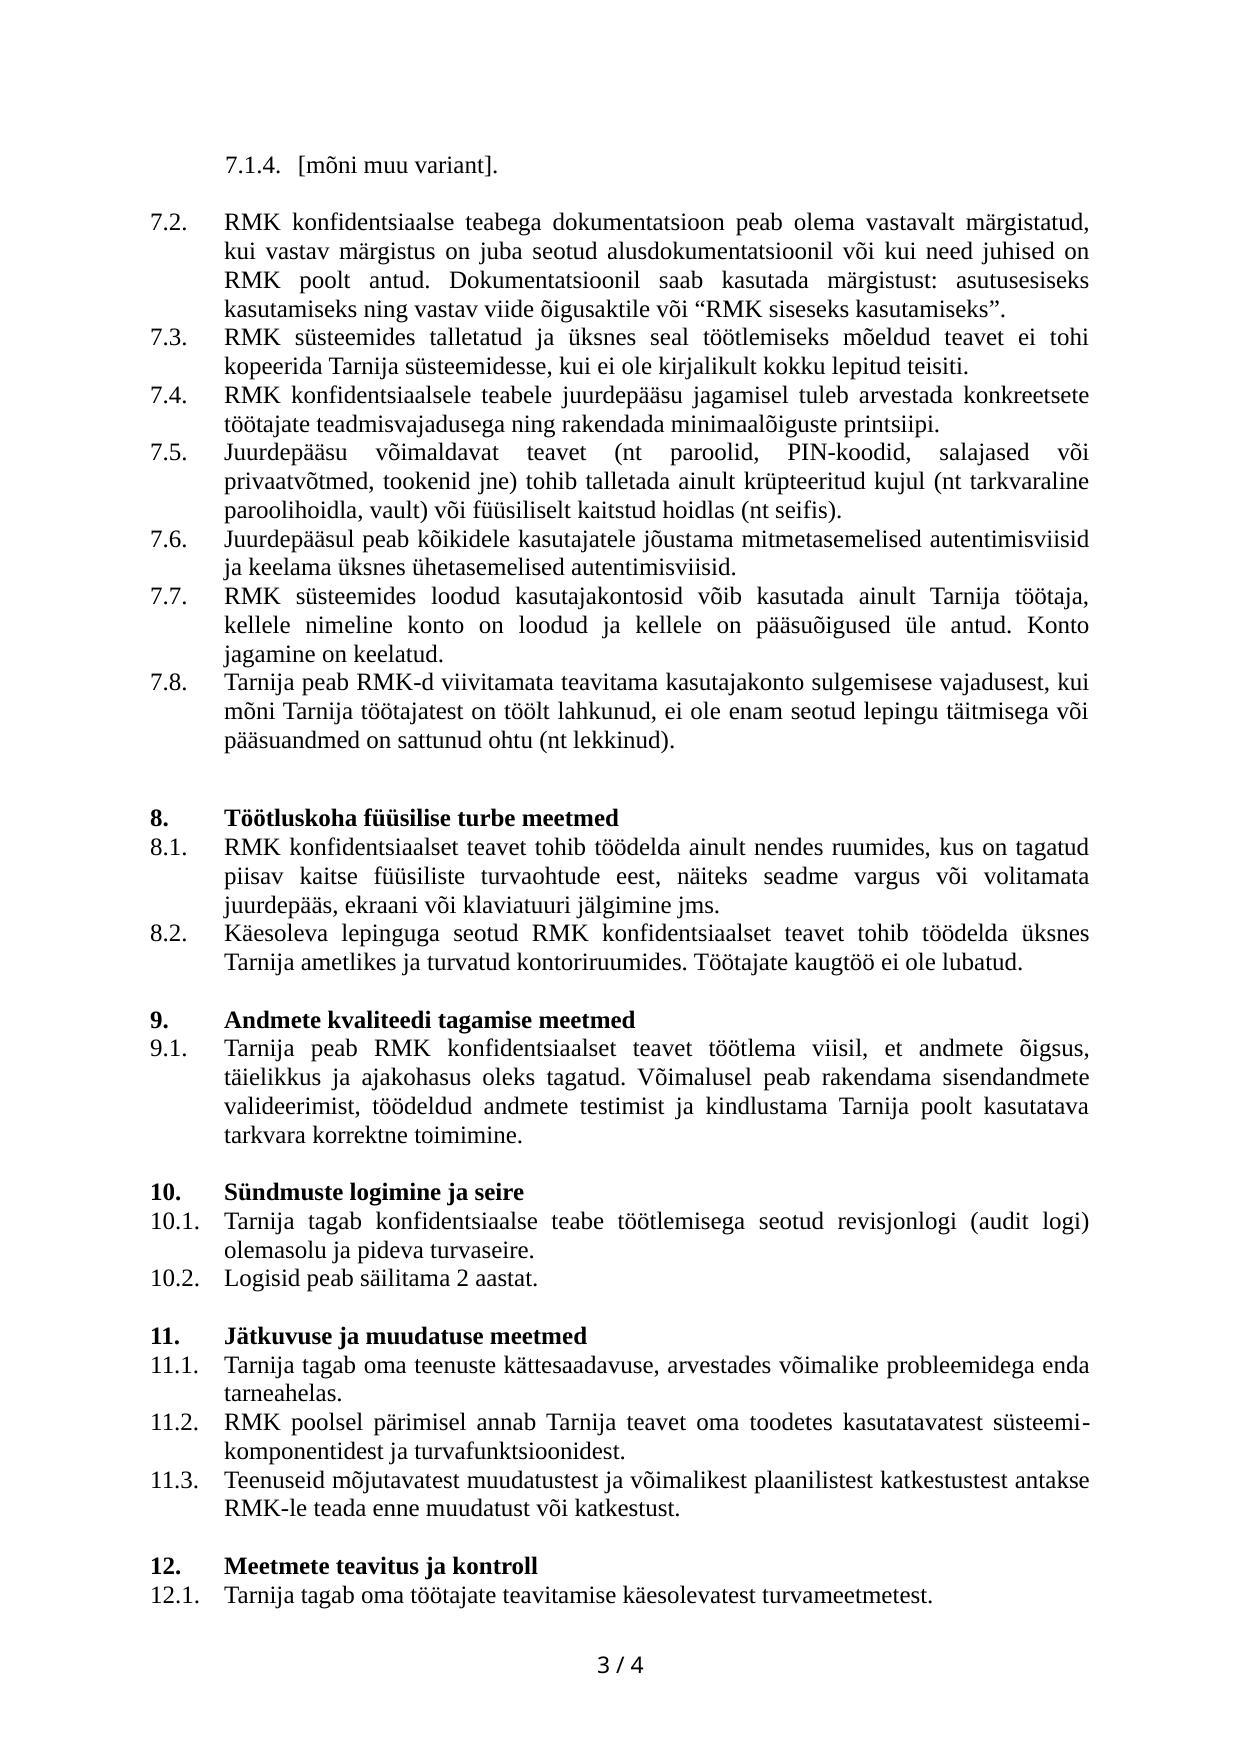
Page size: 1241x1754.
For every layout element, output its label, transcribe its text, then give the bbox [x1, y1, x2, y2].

subtitle Jätkuvuse ja muudatuse meetmed [150, 1321, 1090, 1350]
list RMK konfidentsiaalset teavet tohib töödelda ainult nendes ruumides, kus on tagatud piisav kaitse füüsiliste turvaohtude eest, näiteks seadme vargus või volitamata juurdepääs, ekraani või klaviatuuri jälgimine jms. [150, 832, 1090, 918]
subtitle Tarnija peab RMK-d viivitamata teavitama kasutajakonto sulgemisese vajadusest, kui mõni Tarnija töötajatest on töölt lahkunud, ei ole enam seotud lepingu täitmisega või pääsuandmed on sattunud ohtu (nt lekkinud). [150, 667, 1090, 754]
subtitle Juurdepääsu võimaldavat teavet (nt paroolid, PIN-koodid, salajased või privaatvõtmed, tookenid jne) tohib talletada ainult krüpteeritud kujul (nt tarkvaraline paroolihoidla, vault) või füüsiliselt kaitstud hoidlas (nt seifis). [150, 437, 1090, 524]
subtitle RMK süsteemides loodud kasutajakontosid võib kasutada ainult Tarnija töötaja, kellele nimeline konto on loodud ja kellele on pääsuõigused üle antud. Konto jagamine on keelatud. [150, 581, 1090, 667]
subtitle RMK konfidentsiaalsele teabele juurdepääsu jagamisel tuleb arvestada konkreetsete töötajate teadmisvajadusega ning rakendada minimaalõiguste printsiipi. [150, 380, 1090, 437]
list Käesoleva lepinguga seotud RMK konfidentsiaalset teavet tohib töödelda üksnes Tarnija ametlikes ja turvatud kontoriruumides. Töötajate kaugtöö ei ole lubatud. [150, 918, 1090, 976]
subtitle RMK süsteemides talletatud ja üksnes seal töötlemiseks mõeldud teavet ei tohi kopeerida Tarnija süsteemidesse, kui ei ole kirjalikult kokku lepitud teisiti. [150, 322, 1090, 380]
list Logisid peab säilitama 2 aastat. [150, 1263, 1090, 1292]
subtitle RMK poolsel pärimisel annab Tarnija teavet oma toodetes kasutatavatest süsteemikomponentidest ja turvafunktsioonidest. [150, 1407, 1090, 1465]
subtitle RMK konfidentsiaalse teabega dokumentatsioon peab olema vastavalt märgistatud, kui vastav märgistus on juba seotud alusdokumentatsioonil või kui need juhised on RMK poolt antud. Dokumentatsioonil saab kasutada märgistust: asutusesiseks kasutamiseks ning vastav viide õigusaktile või “RMK siseseks kasutamiseks”. [150, 207, 1090, 322]
subtitle Meetmete teavitus ja kontroll [150, 1551, 1090, 1580]
list Tarnija peab RMK konfidentsiaalset teavet töötlema viisil, et andmete õigsus, täielikkus ja ajakohasus oleks tagatud. Võimalusel peab rakendama sisendandmete valideerimist, töödeldud andmete testimist ja kindlustama Tarnija poolt kasutatava tarkvara korrektne toimimine. [150, 1033, 1090, 1148]
subtitle Töötluskoha füüsilise turbe meetmed [150, 803, 1090, 832]
subtitle Andmete kvaliteedi tagamise meetmed [150, 1005, 1090, 1033]
subtitle Teenuseid mõjutavatest muudatustest ja võimalikest plaanilistest katkestustest antakse RMK-le teada enne muudatust või katkestust. [150, 1465, 1090, 1522]
list Tarnija tagab oma teenuste kättesaadavuse, arvestades võimalike probleemidega enda tarneahelas. [150, 1350, 1090, 1407]
list Tarnija tagab oma töötajate teavitamise käesolevatest turvameetmetest. [150, 1580, 1090, 1608]
list [mõni muu variant]. [225, 150, 1090, 179]
subtitle Juurdepääsul peab kõikidele kasutajatele jõustama mitmetasemelised autentimisviisid ja keelama üksnes ühetasemelised autentimisviisid. [150, 524, 1090, 581]
list Tarnija tagab konfidentsiaalse teabe töötlemisega seotud revisjonlogi (audit logi) olemasolu ja pideva turvaseire. [150, 1206, 1090, 1263]
subtitle Sündmuste logimine ja seire [150, 1177, 1090, 1206]
